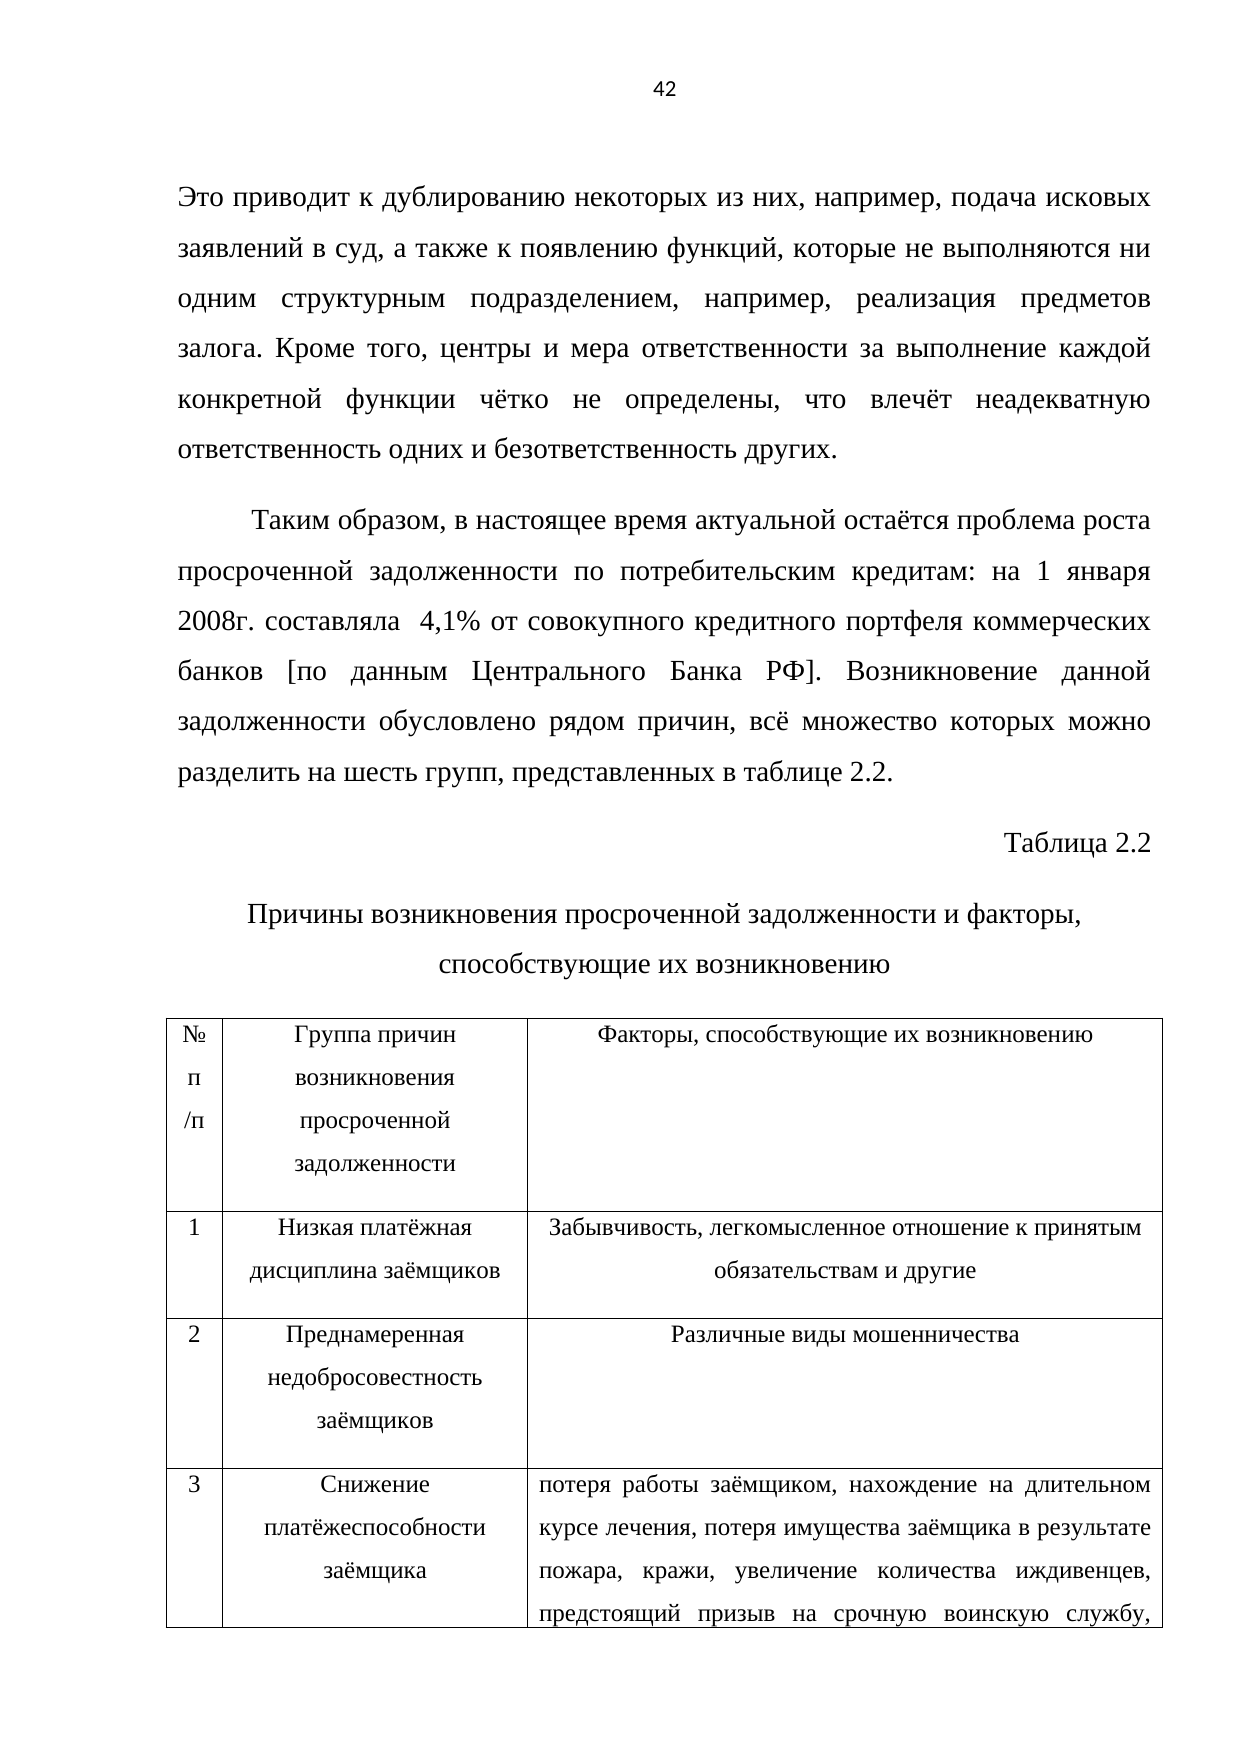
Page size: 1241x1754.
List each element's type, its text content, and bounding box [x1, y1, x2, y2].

table_header Факторы, способствующие их возникновению [528, 1019, 1162, 1211]
table_header Группа причин возникновения просроченной задолженности [223, 1019, 527, 1211]
text Таким образом, в настоящее время актуальной остаётся проблема роста просроченной задолженности по потребительским кредитам: на 1 января 2008г. составляла 4,1% от совокупного кредитного портфеля коммерческих банков [по данным Центрального Банка РФ]. Возникновение данной задолженности обусловлено рядом причин, всё множество которых можно разделить на шесть групп, представленных в таблице 2.2. [177, 502, 1152, 787]
table_cell Преднамеренная недобросовестность заёмщиков [223, 1319, 527, 1468]
text Причины возникновения просроченной задолженности и факторы, способствующие их возникновению [177, 896, 1152, 980]
table_cell Низкая платёжная дисциплина заёмщиков [223, 1212, 527, 1318]
table_cell Забывчивость, легкомысленное отношение к принятым обязательствам и другие [528, 1212, 1162, 1318]
text Таблица 2.2 [177, 825, 1152, 858]
table_cell 2 [167, 1319, 222, 1468]
table_cell 3 [167, 1469, 222, 1627]
table_cell 1 [167, 1212, 222, 1318]
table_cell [223, 1469, 527, 1627]
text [177, 179, 1152, 465]
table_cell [528, 1469, 1162, 1627]
table_cell Различные виды мошенничества [528, 1319, 1162, 1468]
table_header № п/п [167, 1019, 222, 1211]
